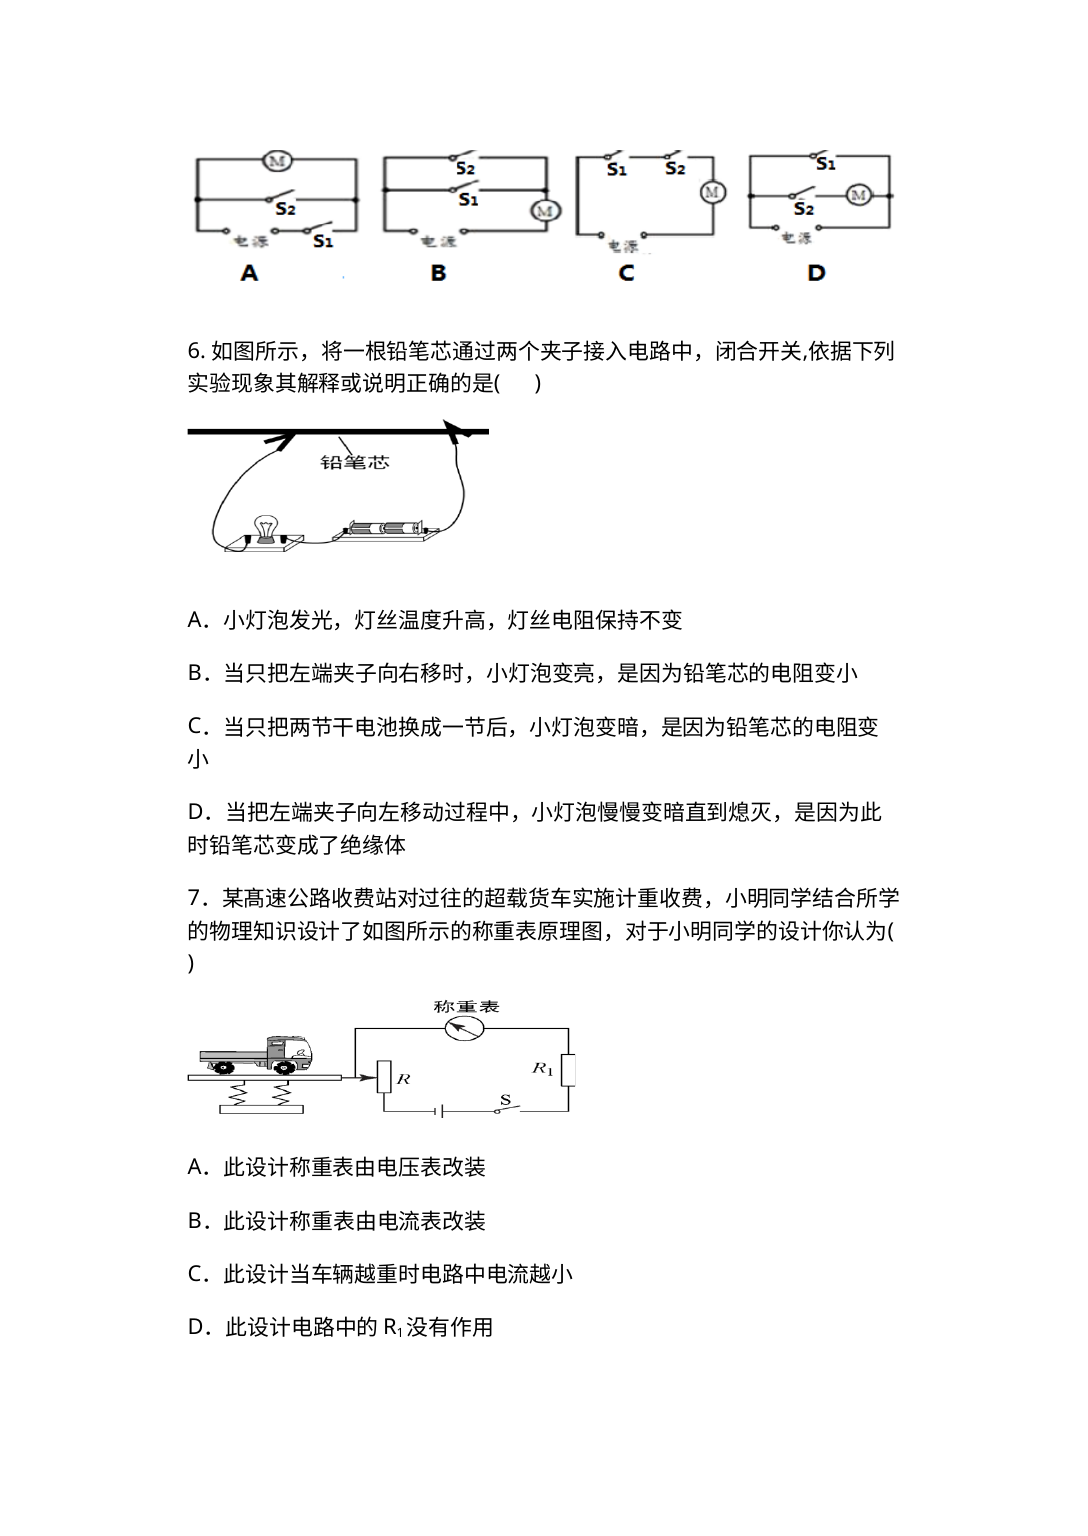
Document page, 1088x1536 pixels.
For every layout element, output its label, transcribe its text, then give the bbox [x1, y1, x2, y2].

text 7．某髙速公路收费站对过往的超载货车实施计重收费，小明同学结合所学的物理知识设计了如图所示的称重表原理图，对于小明同学的设计你认为( ) [187, 881, 900, 978]
text B．当只把左端夹子向右移时，小灯泡变亮，是因为铅笔芯的电阻变小 [187, 656, 900, 688]
text D．此设计电路中的R1没有作用 [187, 1310, 900, 1342]
text B．此设计称重表由电流表改装 [187, 1203, 900, 1236]
text A．此设计称重表由电压表改装 [187, 1150, 900, 1182]
text C．当只把两节干电池换成一节后，小灯泡变暗，是因为铅笔芯的电阻变小 [187, 709, 900, 774]
text D．当把左端夹子向左移动过程中，小灯泡慢慢变暗直到熄灭，是因为此时铅笔芯变成了绝缘体 [187, 795, 900, 860]
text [187, 150, 900, 312]
picture [187, 150, 899, 289]
picture [187, 999, 575, 1118]
text C．此设计当车辆越重时电路中电流越小 [187, 1257, 900, 1289]
text 6. 如图所示，将一根铅笔芯通过两个夹子接入电路中，闭合开关,依据下列实验现象其解释或说明正确的是( ) [187, 333, 900, 398]
picture [187, 419, 489, 552]
text A．小灯泡发光，灯丝温度升高，灯丝电阻保持不变 [187, 602, 900, 635]
